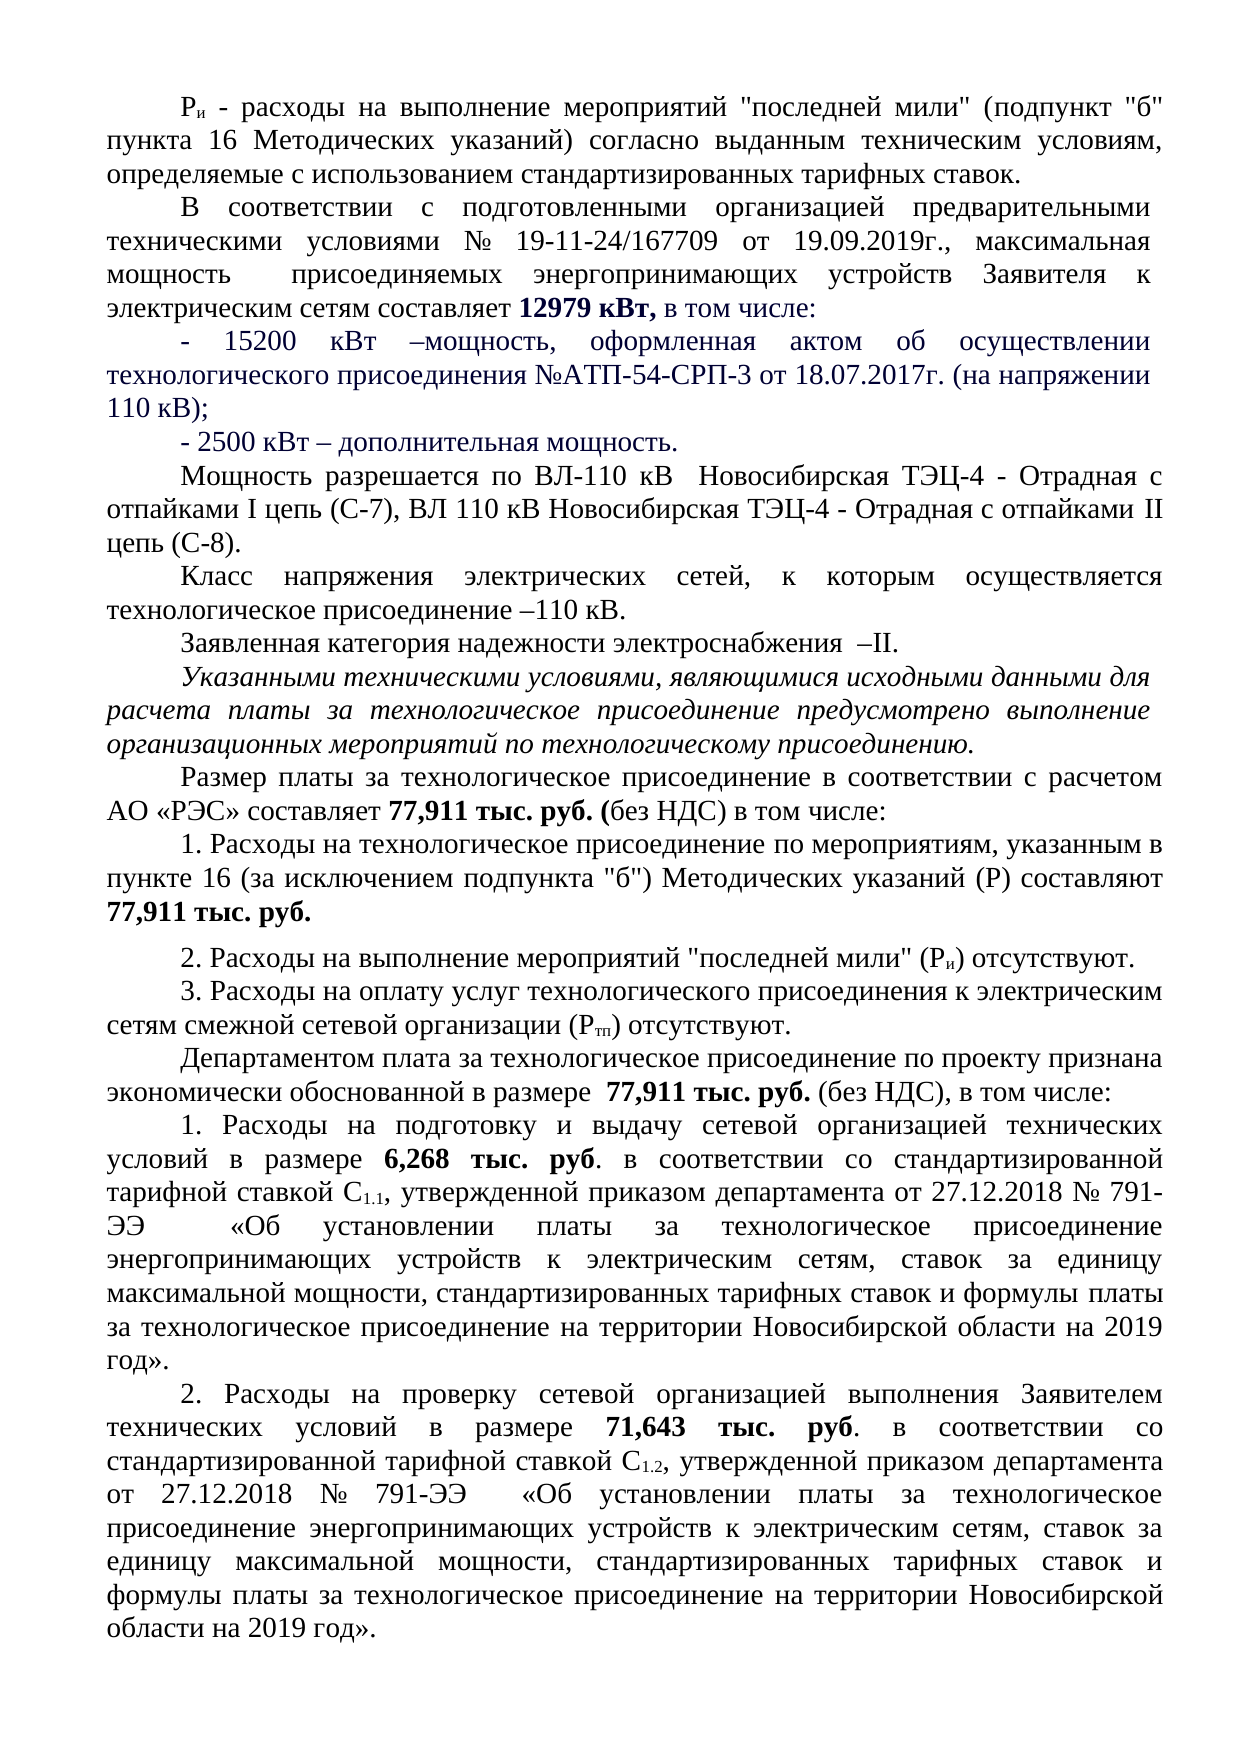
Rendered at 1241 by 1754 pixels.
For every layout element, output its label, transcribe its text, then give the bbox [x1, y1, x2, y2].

text Департаментом плата за технологическое присоединение по проекту признана экономически обоснованной в размере 77,911 тыс. руб. (без НДС), в том числе: [106, 1040, 1163, 1107]
text Заявленная категория надежности электроснабжения –II. [106, 625, 1151, 659]
text 2. Расходы на проверку сетевой организацией выполнения Заявителем технических условий в размере 71,643 тыс. руб. в соответствии со стандартизированной тарифной ставкой С1.2, утвержденной приказом департамента от 27.12.2018 № 791-ЭЭ «Об установлении платы за технологическое присоединение энергопринимающих устройств к электрическим сетям, ставок за единицу максимальной мощности, стандартизированных тарифных ставок и формулы платы за технологическое присоединение на территории Новосибирской области на 2019 год». [106, 1376, 1163, 1644]
text Ри - расходы на выполнение мероприятий "последней мили" (подпункт "б" пункта 16 Методических указаний) согласно выданным техническим условиям, определяемые с использованием стандартизированных тарифных ставок. [106, 89, 1163, 189]
text - 2500 кВт – дополнительная мощность. [106, 424, 1151, 458]
text 3. Расходы на оплату услуг технологического присоединения к электрическим сетям смежной сетевой организации (Ртп) отсутствуют. [106, 973, 1163, 1040]
text Размер платы за технологическое присоединение в соответствии с расчетом АО «РЭС» составляет 77,911 тыс. руб. (без НДС) в том числе: [106, 759, 1163, 827]
text В соответствии с подготовленными организацией предварительными техническими условиями № 19-11-24/167709 от 19.09.2019г., максимальная мощность присоединяемых энергопринимающих устройств Заявителя к электрическим сетям составляет 12979 кВт, в том числе: [106, 189, 1151, 323]
text Класс напряжения электрических сетей, к которым осуществляется технологическое присоединение –110 кВ. [106, 558, 1163, 625]
text 1. Расходы на технологическое присоединение по мероприятиям, указанным в пункте 16 (за исключением подпункта "б") Методических указаний (Р) составляют 77,911 тыс. руб. [106, 827, 1163, 927]
text - 15200 кВт –мощность, оформленная актом об осуществлении технологического присоединения №АТП-54-СРП-3 от 18.07.2017г. (на напряжении 110 кВ); [106, 323, 1151, 424]
text Указанными техническими условиями, являющимися исходными данными для расчета платы за технологическое присоединение предусмотрено выполнение организационных мероприятий по технологическому присоединению. [106, 659, 1151, 759]
text 1. Расходы на подготовку и выдачу сетевой организацией технических условий в размере 6,268 тыс. руб. в соответствии со стандартизированной тарифной ставкой С1.1, утвержденной приказом департамента от 27.12.2018 № 791-ЭЭ «Об установлении платы за технологическое присоединение энергопринимающих устройств к электрическим сетям, ставок за единицу максимальной мощности, стандартизированных тарифных ставок и формулы платы за технологическое присоединение на территории Новосибирской области на 2019 год». [106, 1107, 1163, 1376]
text Мощность разрешается по ВЛ-110 кВ Новосибирская ТЭЦ-4 - Отрадная с отпайками I цепь (С-7), ВЛ 110 кВ Новосибирская ТЭЦ-4 - Отрадная с отпайками II цепь (С-8). [106, 458, 1163, 558]
text 2. Расходы на выполнение мероприятий "последней мили" (Ри) отсутствуют. [106, 940, 1163, 973]
